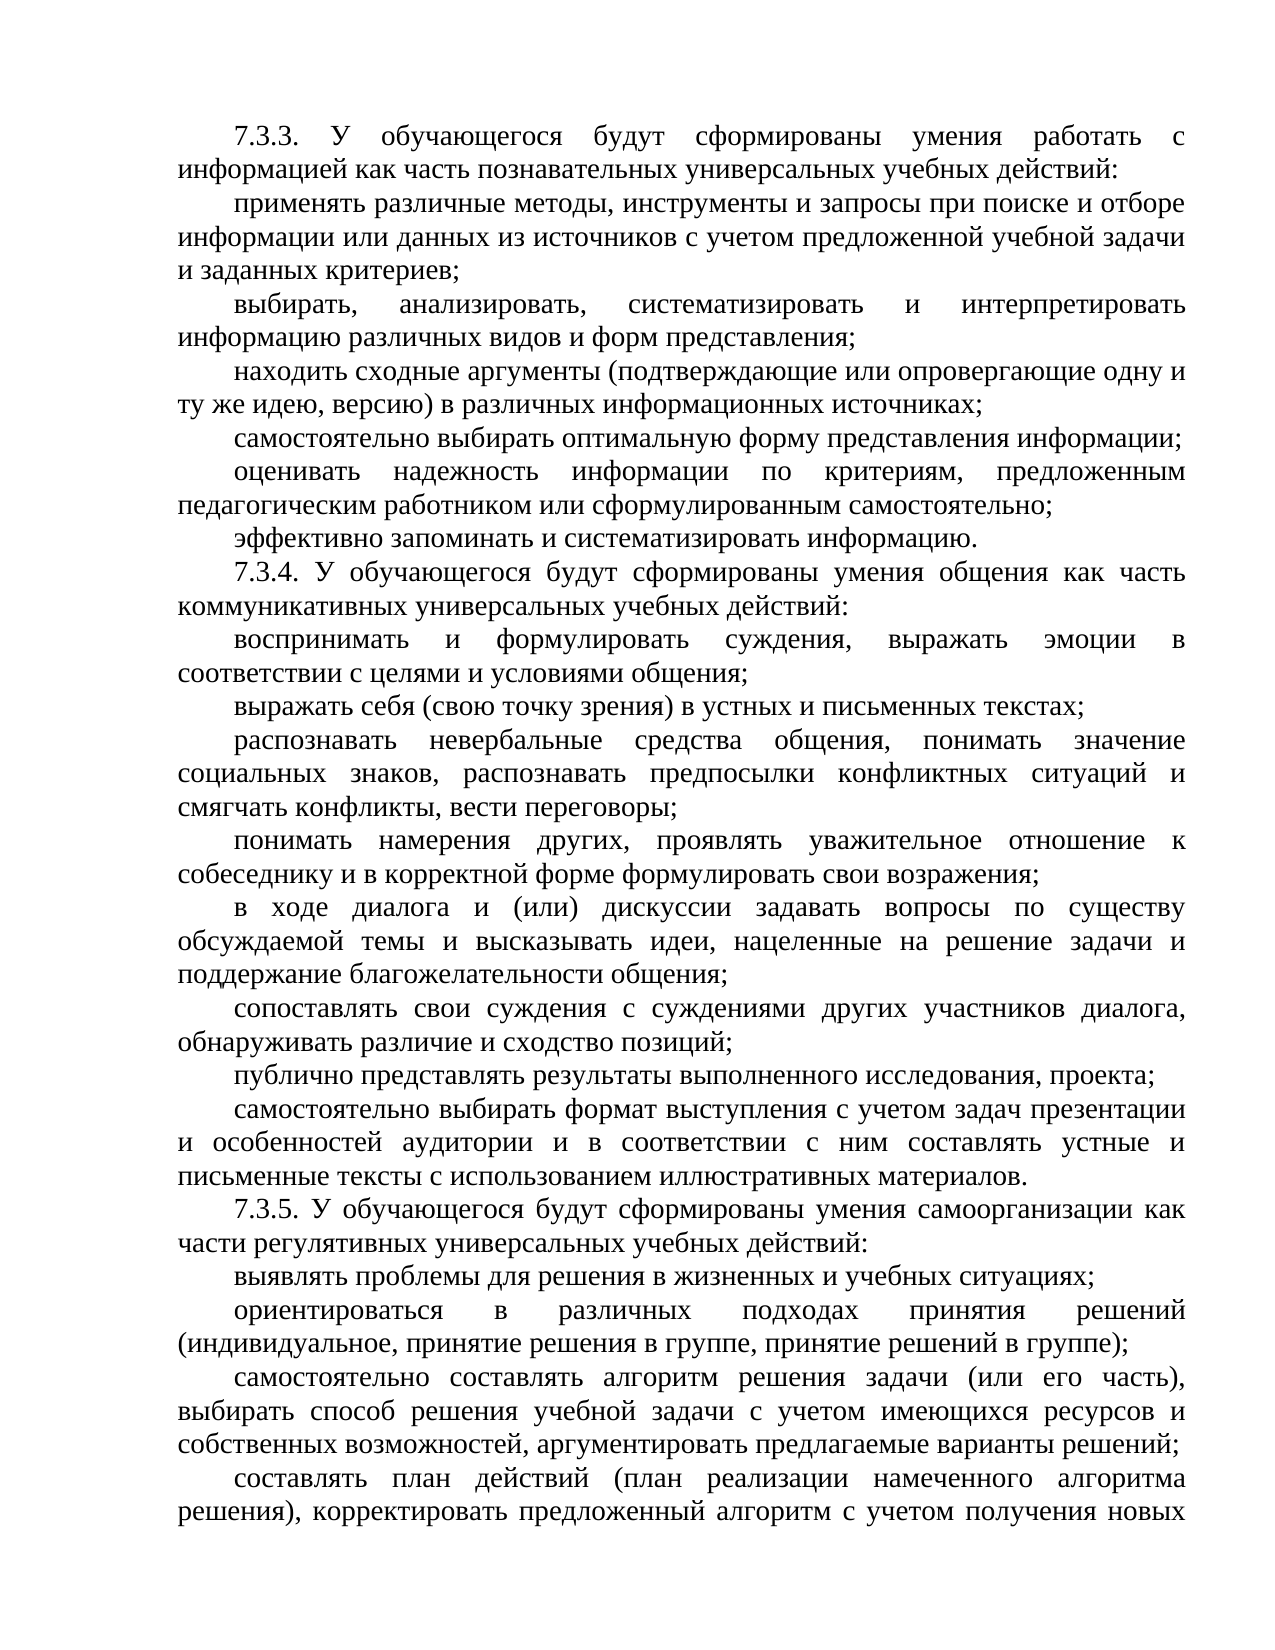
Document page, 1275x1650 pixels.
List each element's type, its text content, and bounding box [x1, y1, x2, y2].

text самостоятельно выбирать формат выступления с учетом задач презентации и особенностей аудитории и в соответствии с ним составлять устные и письменные тексты с использованием иллюстративных материалов. [177, 1091, 1186, 1191]
text выбирать, анализировать, систематизировать и интерпретировать информацию различных видов и форм представления; [177, 286, 1186, 353]
text выявлять проблемы для решения в жизненных и учебных ситуациях; [177, 1258, 1186, 1292]
text 7.3.5. У обучающегося будут сформированы умения самоорганизации как части регулятивных универсальных учебных действий: [177, 1191, 1186, 1258]
text распознавать невербальные средства общения, понимать значение социальных знаков, распознавать предпосылки конфликтных ситуаций и смягчать конфликты, вести переговоры; [177, 722, 1186, 822]
text публично представлять результаты выполненного исследования, проекта; [177, 1057, 1186, 1091]
text выражать себя (свою точку зрения) в устных и письменных текстах; [177, 688, 1186, 722]
text понимать намерения других, проявлять уважительное отношение к собеседнику и в корректной форме формулировать свои возражения; [177, 822, 1186, 889]
text сопоставлять свои суждения с суждениями других участников диалога, обнаруживать различие и сходство позиций; [177, 990, 1186, 1057]
text 7.3.4. У обучающегося будут сформированы умения общения как часть коммуникативных универсальных учебных действий: [177, 554, 1186, 621]
text эффективно запоминать и систематизировать информацию. [177, 521, 1186, 554]
text находить сходные аргументы (подтверждающие или опровергающие одну и ту же идею, версию) в различных информационных источниках; [177, 353, 1186, 420]
text самостоятельно выбирать оптимальную форму представления информации; [177, 420, 1186, 453]
text 7.3.3. У обучающегося будут сформированы умения работать с информацией как часть познавательных универсальных учебных действий: [177, 118, 1186, 185]
text ориентироваться в различных подходах принятия решений (индивидуальное, принятие решения в группе, принятие решений в группе); [177, 1292, 1186, 1359]
text в ходе диалога и (или) дискуссии задавать вопросы по существу обсуждаемой темы и высказывать идеи, нацеленные на решение задачи и поддержание благожелательности общения; [177, 889, 1186, 990]
text оценивать надежность информации по критериям, предложенным педагогическим работником или сформулированным самостоятельно; [177, 453, 1186, 521]
text самостоятельно составлять алгоритм решения задачи (или его часть), выбирать способ решения учебной задачи с учетом имеющихся ресурсов и собственных возможностей, аргументировать предлагаемые варианты решений; [177, 1359, 1186, 1460]
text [177, 1460, 1186, 1527]
text применять различные методы, инструменты и запросы при поиске и отборе информации или данных из источников с учетом предложенной учебной задачи и заданных критериев; [177, 185, 1186, 286]
text воспринимать и формулировать суждения, выражать эмоции в соответствии с целями и условиями общения; [177, 621, 1186, 688]
